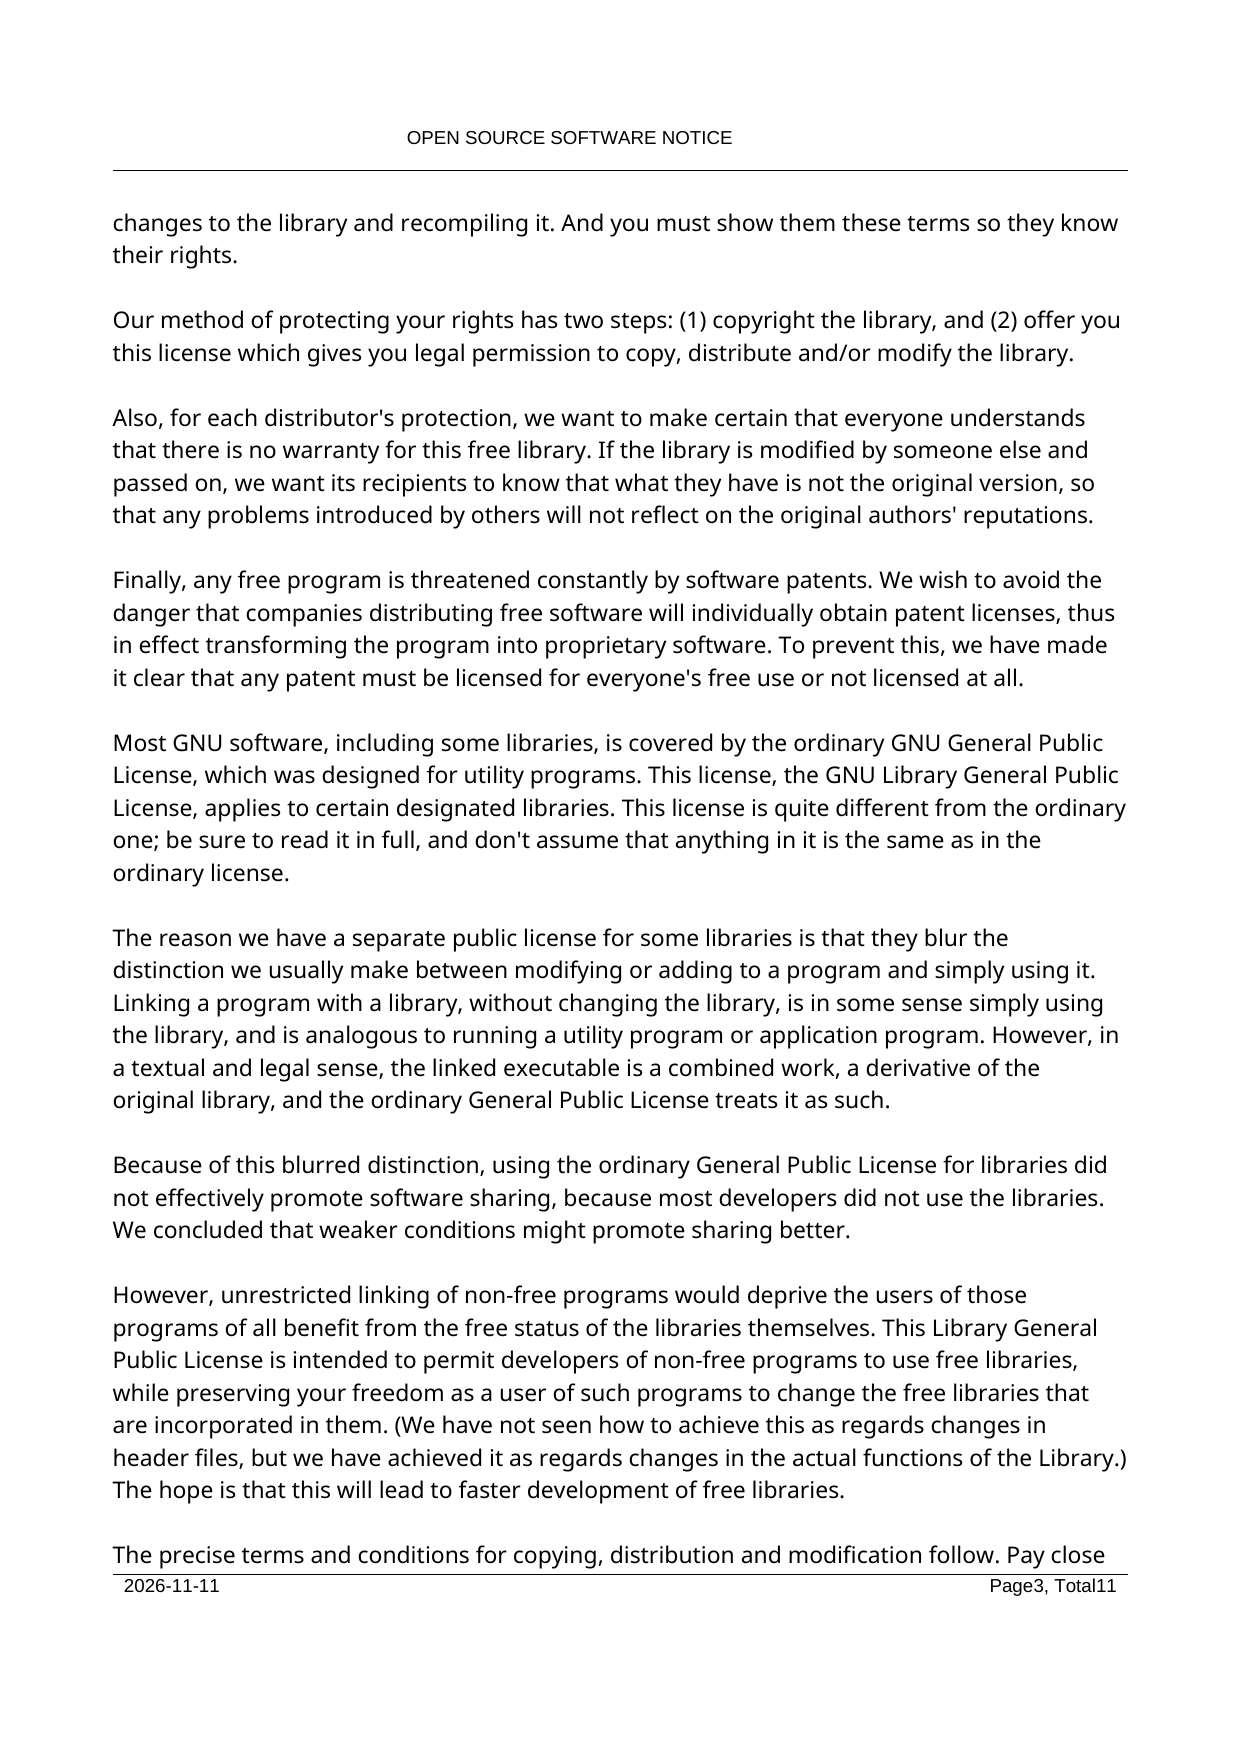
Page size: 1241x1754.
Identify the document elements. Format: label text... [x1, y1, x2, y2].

text The reason we have a separate public license for some libraries is that they blur the distinction we usually make between modifying or adding to a program and simply using it. Linking a program with a library, without changing the library, is in some sense simply using the library, and is analogous to running a utility program or application program. However, in a textual and legal sense, the linked executable is a combined work, a derivative of the original library, and the ordinary General Public License treats it as such. [112, 921, 1128, 1116]
text Also, for each distributor's protection, we want to make certain that everyone understands that there is no warranty for this free library. If the library is modified by someone else and passed on, we want its recipients to know that what they have is not the original version, so that any problems introduced by others will not reflect on the original authors' reputations. [112, 401, 1128, 531]
text Finally, any free program is threatened constantly by software patents. We wish to avoid the danger that companies distributing free software will individually obtain patent licenses, thus in effect transforming the program into proprietary software. To prevent this, we have made it clear that any patent must be licensed for everyone's free use or not licensed at all. [112, 564, 1128, 694]
text Our method of protecting your rights has two steps: (1) copyright the library, and (2) offer you this license which gives you legal permission to copy, distribute and/or modify the library. [112, 304, 1128, 369]
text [112, 206, 1128, 271]
text Most GNU software, including some libraries, is covered by the ordinary GNU General Public License, which was designed for utility programs. This license, the GNU Library General Public License, applies to certain designated libraries. This license is quite different from the ordinary one; be sure to read it in full, and don't assume that anything in it is the same as in the ordinary license. [112, 726, 1128, 889]
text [112, 1539, 1128, 1571]
text However, unrestricted linking of non-free programs would deprive the users of those programs of all benefit from the free status of the libraries themselves. This Library General Public License is intended to permit developers of non-free programs to use free libraries, while preserving your freedom as a user of such programs to change the free libraries that are incorporated in them. (We have not seen how to achieve this as regards changes in header files, but we have achieved it as regards changes in the actual functions of the Library.) The hope is that this will lead to faster development of free libraries. [112, 1279, 1128, 1506]
text Because of this blurred distinction, using the ordinary General Public License for libraries did not effectively promote software sharing, because most developers did not use the libraries. We concluded that weaker conditions might promote sharing better. [112, 1149, 1128, 1246]
